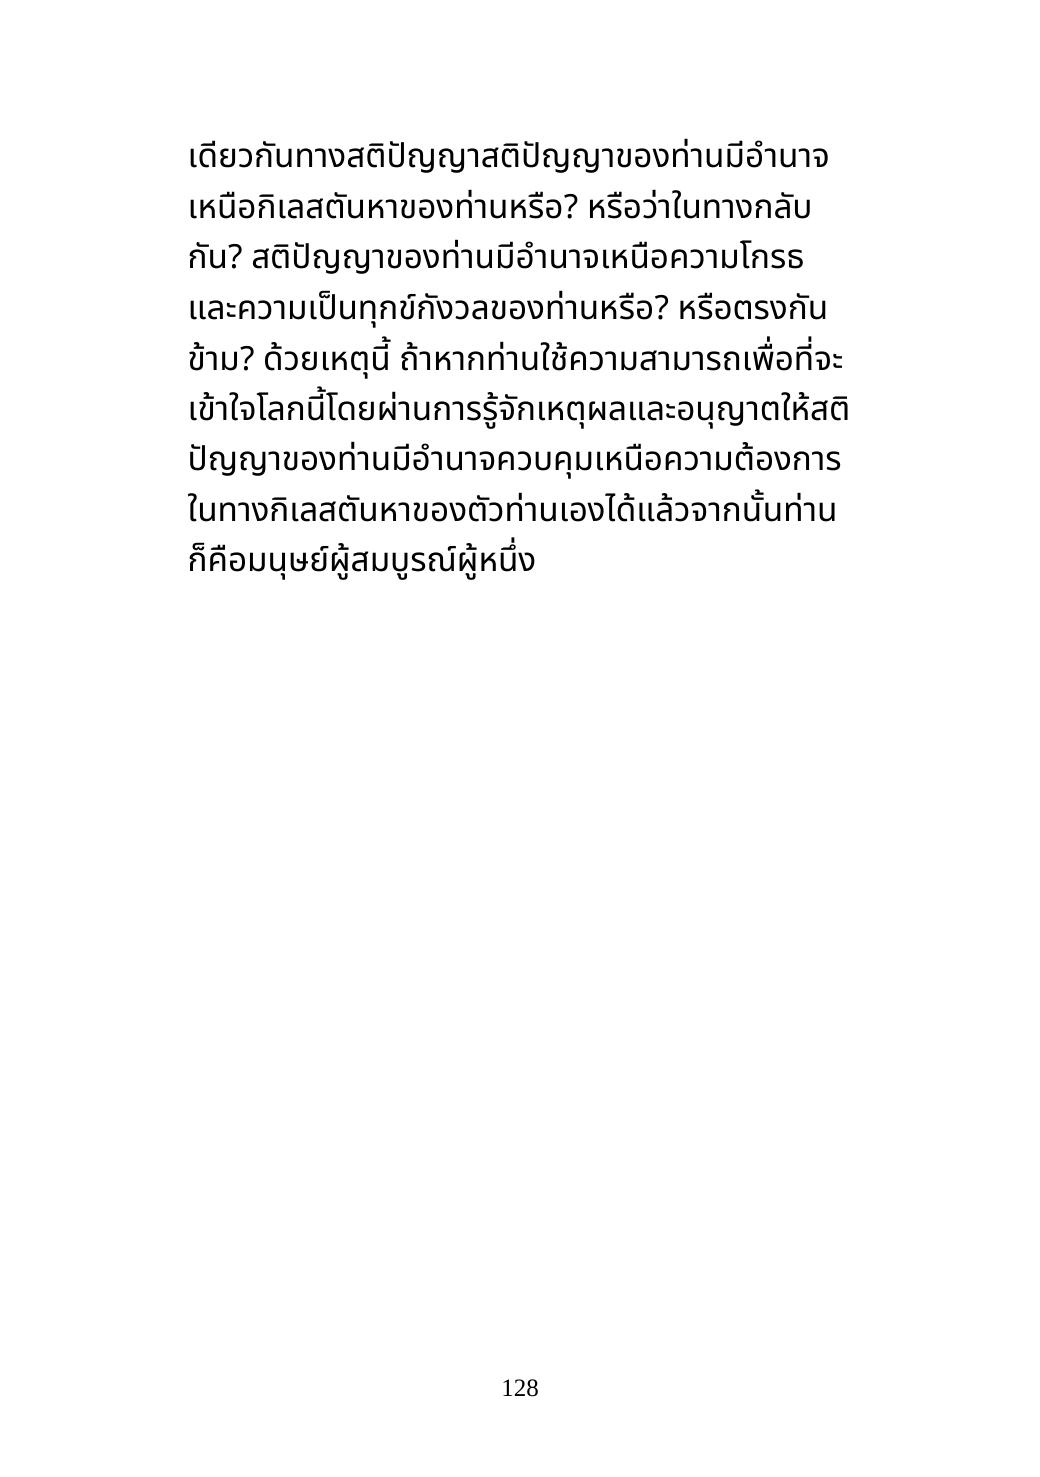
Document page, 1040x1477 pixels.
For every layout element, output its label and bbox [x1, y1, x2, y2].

text [187, 132, 852, 587]
